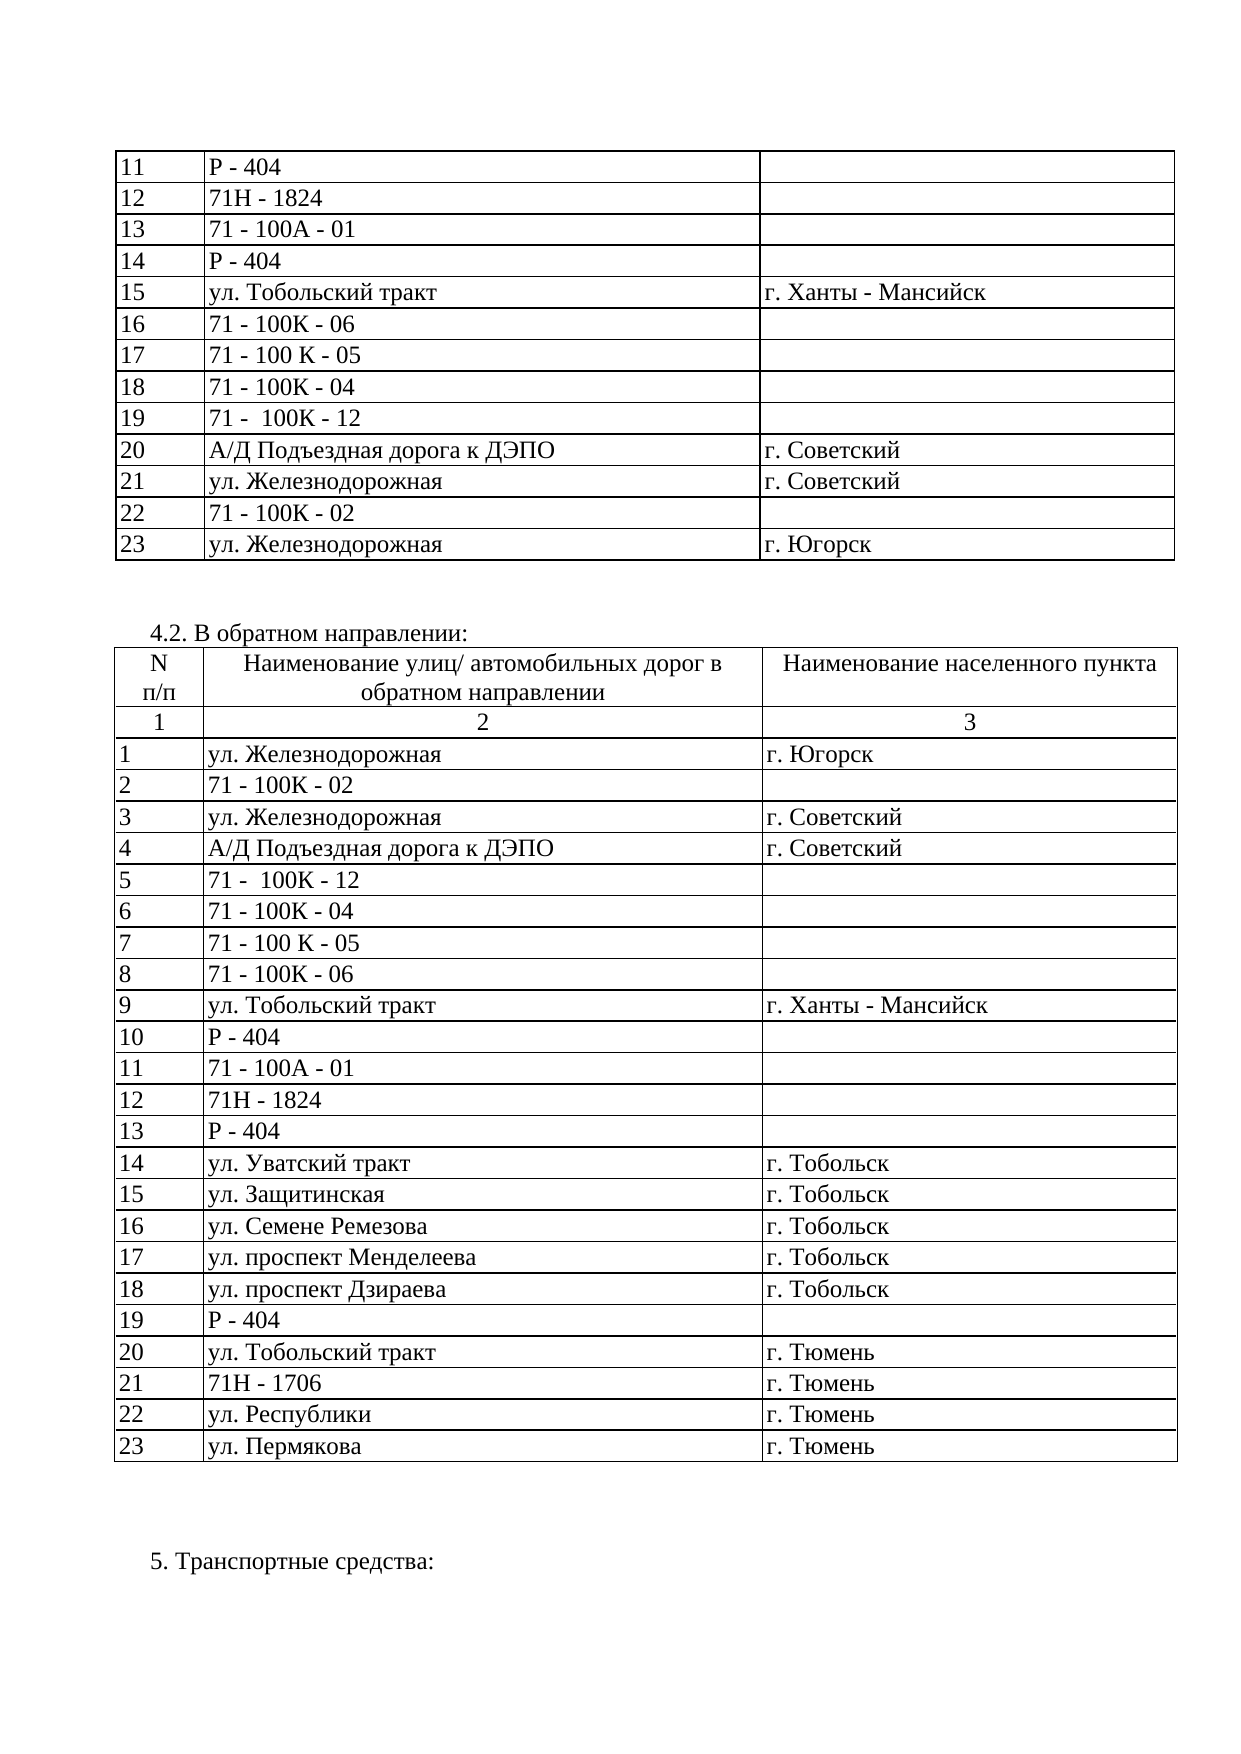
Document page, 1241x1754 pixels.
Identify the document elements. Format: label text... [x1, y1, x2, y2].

table_cell г. Тюмень [763, 1335, 1177, 1366]
table_cell ул. Пермякова [204, 1431, 762, 1461]
table_cell 5 [115, 864, 203, 894]
table_cell [761, 183, 1174, 213]
table_cell 71 - 100К - 12 [205, 403, 759, 433]
table_cell 71Н - 1824 [205, 183, 759, 213]
table_cell г. Советский [763, 832, 1177, 863]
table_cell ул. Защитинская [204, 1179, 762, 1209]
table_cell ул. Железнодорожная [204, 739, 762, 769]
table_cell [761, 309, 1174, 339]
table_cell 3 [115, 801, 203, 832]
table_cell А/Д Подъездная дорога к ДЭПО [205, 435, 759, 464]
table_cell [763, 1115, 1177, 1146]
table_cell 2 [204, 707, 762, 737]
table_cell 71Н - 1706 [204, 1368, 762, 1398]
table_cell г. Югорск [763, 737, 1177, 769]
table_cell 15 [117, 277, 204, 307]
table_cell [763, 958, 1177, 989]
table_cell 3 [763, 706, 1177, 737]
table_cell Р - 404 [205, 152, 759, 181]
table_cell 71 - 100К - 04 [204, 896, 762, 926]
table_cell г. Советский [763, 800, 1177, 832]
table_cell г. Тобольск [763, 1178, 1177, 1209]
table_cell [761, 372, 1174, 402]
table_cell [761, 152, 1174, 181]
table_cell г. Тобольск [763, 1241, 1177, 1272]
table_cell 8 [115, 959, 203, 989]
table_cell Р - 404 [204, 1116, 762, 1146]
table_cell 23 [117, 529, 204, 559]
table_cell 21 [117, 466, 204, 496]
table_cell 71 - 100А - 01 [205, 215, 759, 244]
table_cell 16 [117, 309, 204, 339]
table_cell ул. Железнодорожная [204, 802, 762, 832]
table_cell 22 [115, 1399, 203, 1429]
table_cell [763, 1304, 1177, 1335]
table_cell 14 [115, 1147, 203, 1178]
table_cell ул. Тобольский тракт [204, 1337, 762, 1366]
table_cell 71 - 100К - 06 [205, 309, 759, 339]
table_cell 13 [117, 215, 204, 244]
table_cell [763, 1052, 1177, 1083]
table_cell г. Ханты - Мансийск [761, 277, 1174, 307]
table_cell 16 [115, 1210, 203, 1241]
table_cell Р - 404 [204, 1305, 762, 1335]
table_cell 71 - 100А - 01 [204, 1053, 762, 1083]
table_cell 2 [115, 770, 203, 800]
table_cell 4 [115, 833, 203, 863]
table_cell 17 [115, 1242, 203, 1272]
table_cell г. Тобольск [763, 1146, 1177, 1178]
table_cell ул. Железнодорожная [205, 529, 759, 559]
table_cell г. Тобольск [763, 1272, 1177, 1303]
table_cell г. Югорск [761, 529, 1174, 559]
table_cell 71 - 100К - 02 [204, 770, 762, 800]
table_cell 71 - 100К - 02 [205, 498, 759, 527]
table_cell [761, 215, 1174, 244]
table_cell 21 [115, 1368, 203, 1398]
table_cell 19 [115, 1305, 203, 1335]
table_header Наименование улиц/ автомобильных дорог в обратном направлении [204, 648, 762, 706]
table_cell г. Тобольск [763, 1209, 1177, 1241]
text 5. Транспортные средства: [150, 1546, 1090, 1575]
table_cell [763, 1083, 1177, 1115]
table_cell 18 [117, 372, 204, 402]
table_header Наименование населенного пункта [763, 648, 1177, 706]
table_cell 71Н - 1824 [204, 1085, 762, 1115]
table_cell [763, 895, 1177, 926]
table_cell г. Советский [761, 435, 1174, 464]
table_cell 19 [117, 403, 204, 433]
table_cell ул. Железнодорожная [205, 466, 759, 496]
table_cell Р - 404 [204, 1022, 762, 1052]
table_cell ул. Республики [204, 1400, 762, 1429]
table_cell г. Тюмень [763, 1398, 1177, 1429]
table_cell [763, 1020, 1177, 1052]
table_cell 15 [115, 1179, 203, 1209]
table_cell 11 [117, 152, 204, 181]
table_cell 9 [115, 990, 203, 1020]
table_cell А/Д Подъездная дорога к ДЭПО [204, 833, 762, 863]
table_cell ул. проспект Менделеева [204, 1242, 762, 1272]
table_cell 12 [117, 183, 204, 213]
text 4.2. В обратном направлении: [150, 618, 1090, 647]
table_cell ул. Уватский тракт [204, 1148, 762, 1178]
table_cell 17 [117, 340, 204, 370]
table_cell ул. Тобольский тракт [204, 991, 762, 1020]
table_cell ул. проспект Дзираева [204, 1274, 762, 1303]
table_cell [763, 769, 1177, 800]
table_cell 12 [115, 1084, 203, 1115]
table_cell 20 [117, 435, 204, 464]
table_cell 7 [115, 927, 203, 957]
table_cell г. Ханты - Мансийск [763, 989, 1177, 1020]
table_cell [761, 246, 1174, 276]
table_cell 6 [115, 896, 203, 926]
table_cell 1 [115, 707, 203, 737]
table_cell [761, 498, 1174, 527]
table_cell 1 [115, 738, 203, 769]
table_cell [763, 863, 1177, 894]
table_cell 22 [117, 498, 204, 527]
table_cell 11 [115, 1053, 203, 1083]
table_header N п/п [115, 648, 203, 706]
table_cell г. Тюмень [763, 1366, 1177, 1398]
table_cell 13 [115, 1116, 203, 1146]
table_cell 18 [115, 1273, 203, 1303]
table_cell г. Тюмень [763, 1429, 1177, 1461]
table_cell 71 - 100К - 06 [204, 959, 762, 989]
table_cell 71 - 100К - 12 [204, 865, 762, 894]
table_cell 20 [115, 1336, 203, 1366]
table_cell ул. Семене Ремезова [204, 1211, 762, 1241]
table_cell 71 - 100К - 04 [205, 372, 759, 402]
table_cell 10 [115, 1021, 203, 1052]
table_cell Р - 404 [205, 246, 759, 276]
table_cell 14 [117, 246, 204, 276]
table_cell г. Советский [761, 466, 1174, 496]
table_cell ул. Тобольский тракт [205, 277, 759, 307]
table_cell [761, 403, 1174, 433]
table_cell [761, 340, 1174, 370]
table_cell 23 [115, 1430, 203, 1461]
table_cell [763, 926, 1177, 957]
table_cell 71 - 100 К - 05 [205, 340, 759, 370]
table_cell 71 - 100 К - 05 [204, 928, 762, 957]
